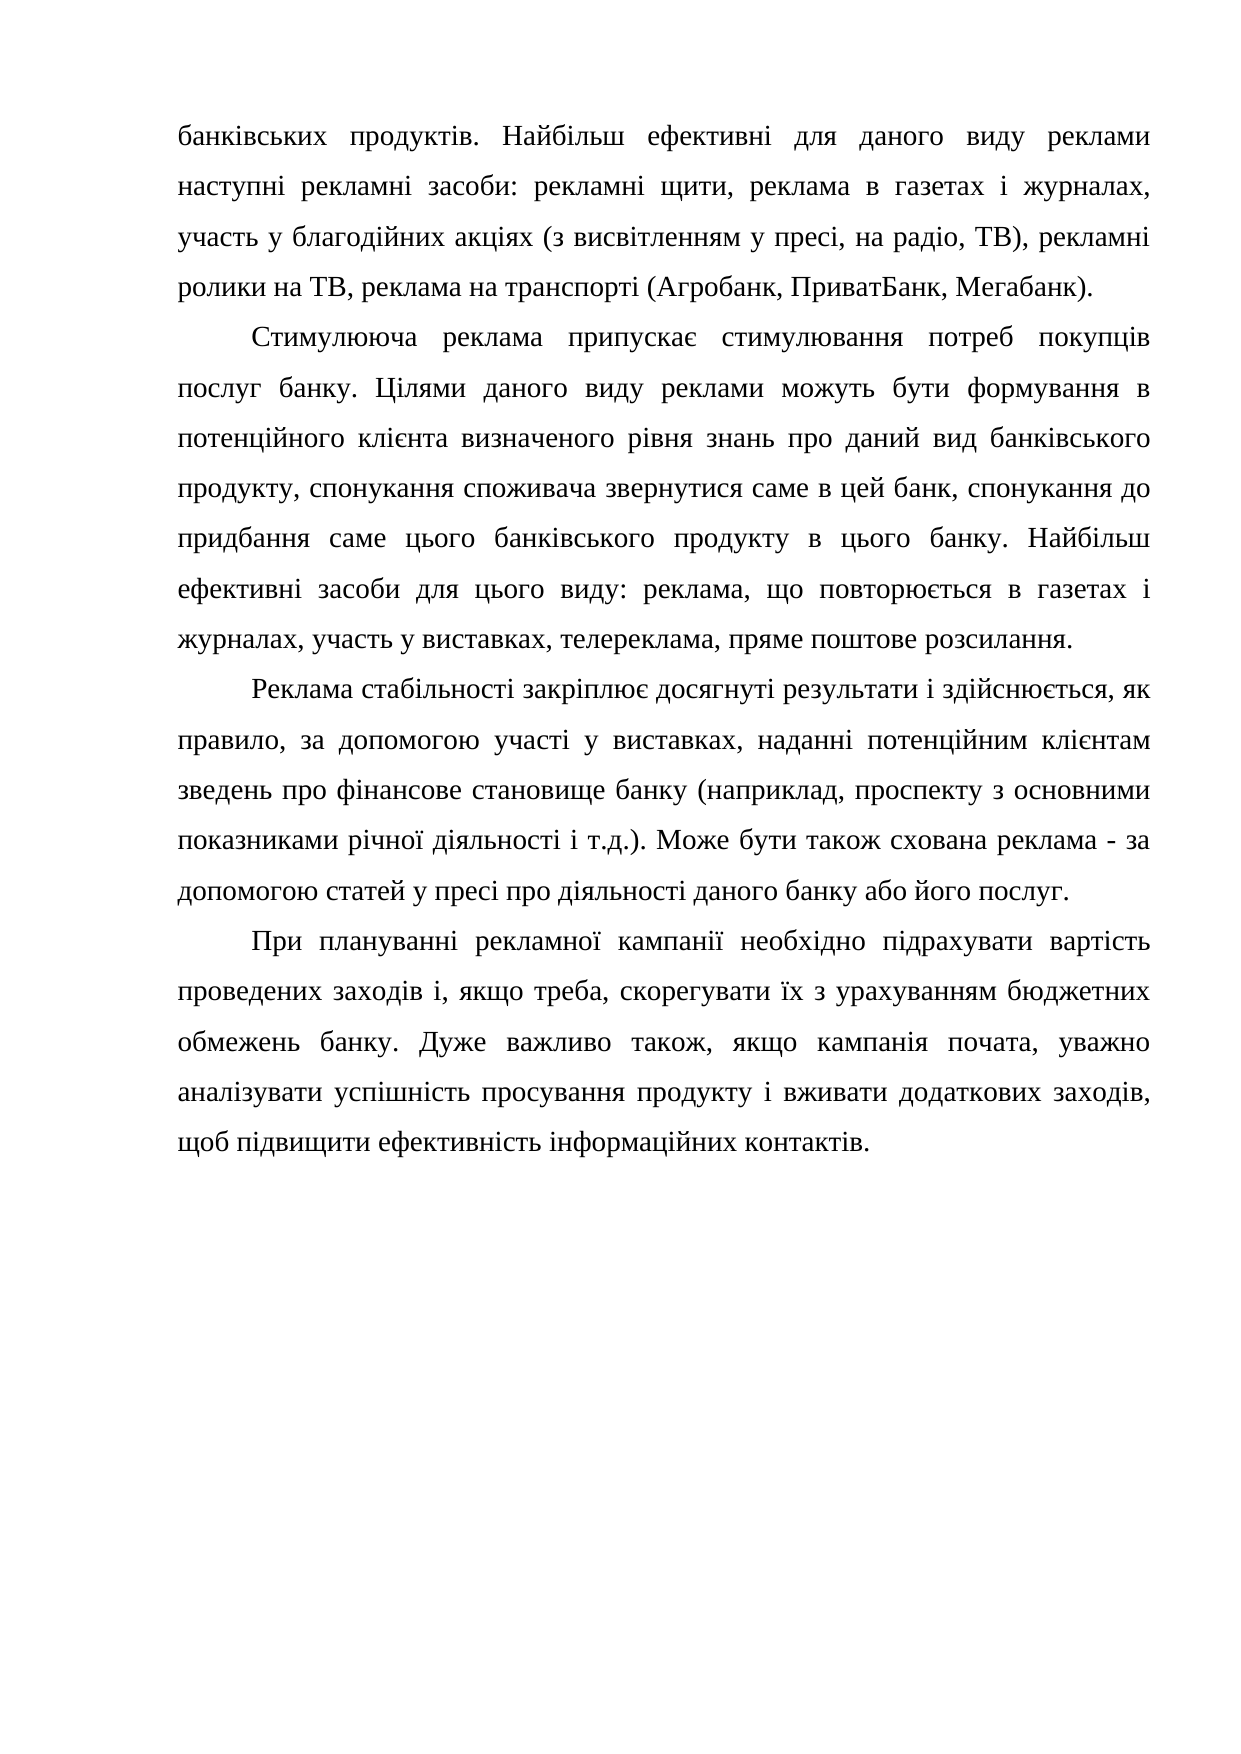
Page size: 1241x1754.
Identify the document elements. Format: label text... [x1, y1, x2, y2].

text Стимулююча реклама припускає стимулювання потреб покупців послуг банку. Цілями даного виду реклами можуть бути формування в потенційного клієнта визначеного рівня знань про даний вид банківського продукту, спонукання споживача звернутися саме в цей банк, спонукання до придбання саме цього банківського продукту в цього банку. Найбільш ефективні засоби для цього виду: реклама, що повторюється в газетах і журналах, участь у виставках, телереклама, пряме поштове розсилання. [177, 319, 1152, 655]
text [177, 118, 1152, 303]
text Реклама стабільності закріплює досягнуті результати і здійснюється, як правило, за допомогою участі у виставках, наданні потенційним клієнтам зведень про фінансове становище банку (наприклад, проспекту з основними показниками річної діяльності і т.д.). Може бути також схована реклама - за допомогою статей у пресі про діяльності даного банку або його послуг. [177, 672, 1152, 906]
text При плануванні рекламної кампанії необхідно підрахувати вартість проведених заходів і, якщо треба, скорегувати їх з урахуванням бюджетних обмежень банку. Дуже важливо також, якщо кампанія почата, уважно аналізувати успішність просування продукту і вживати додаткових заходів, щоб підвищити ефективність інформаційних контактів. [177, 923, 1152, 1158]
